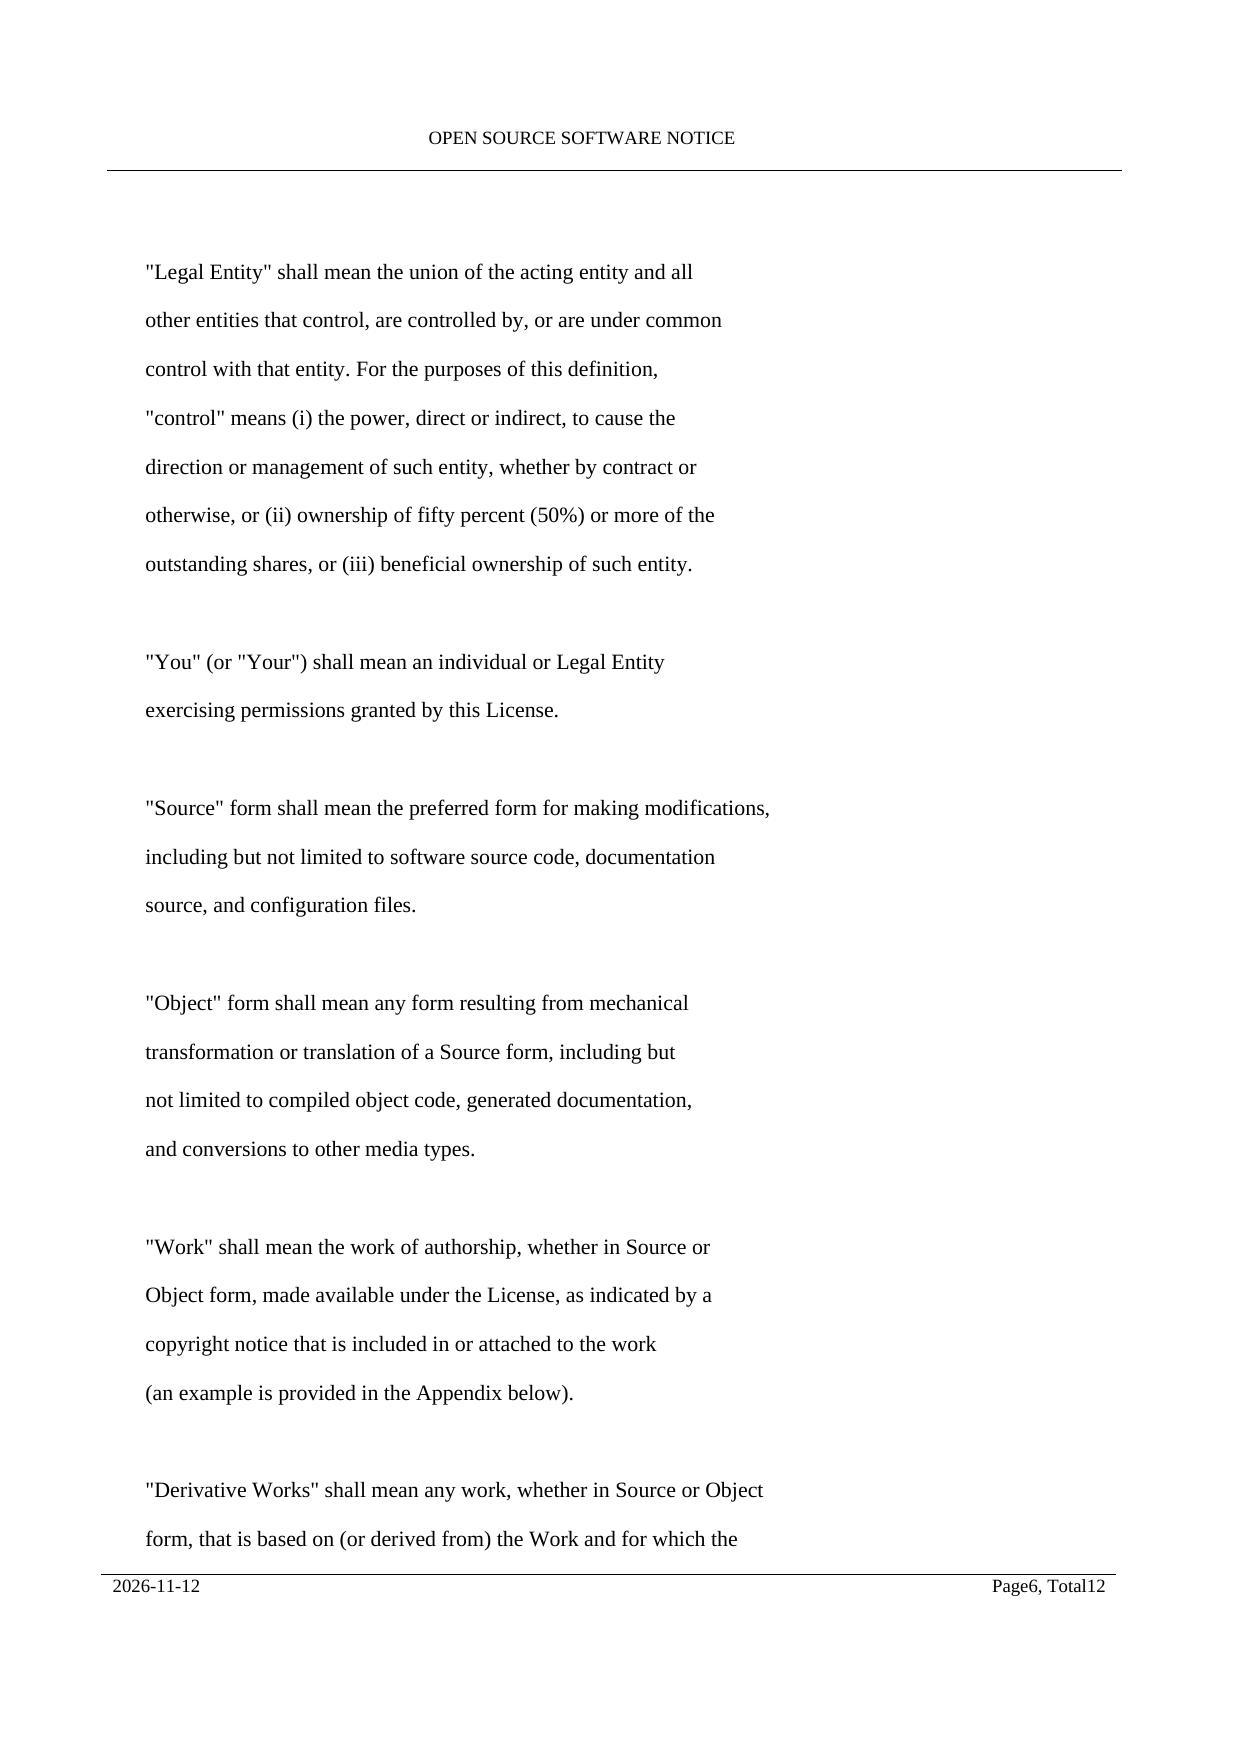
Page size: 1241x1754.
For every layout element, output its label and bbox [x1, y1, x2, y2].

text [112, 206, 1128, 1555]
